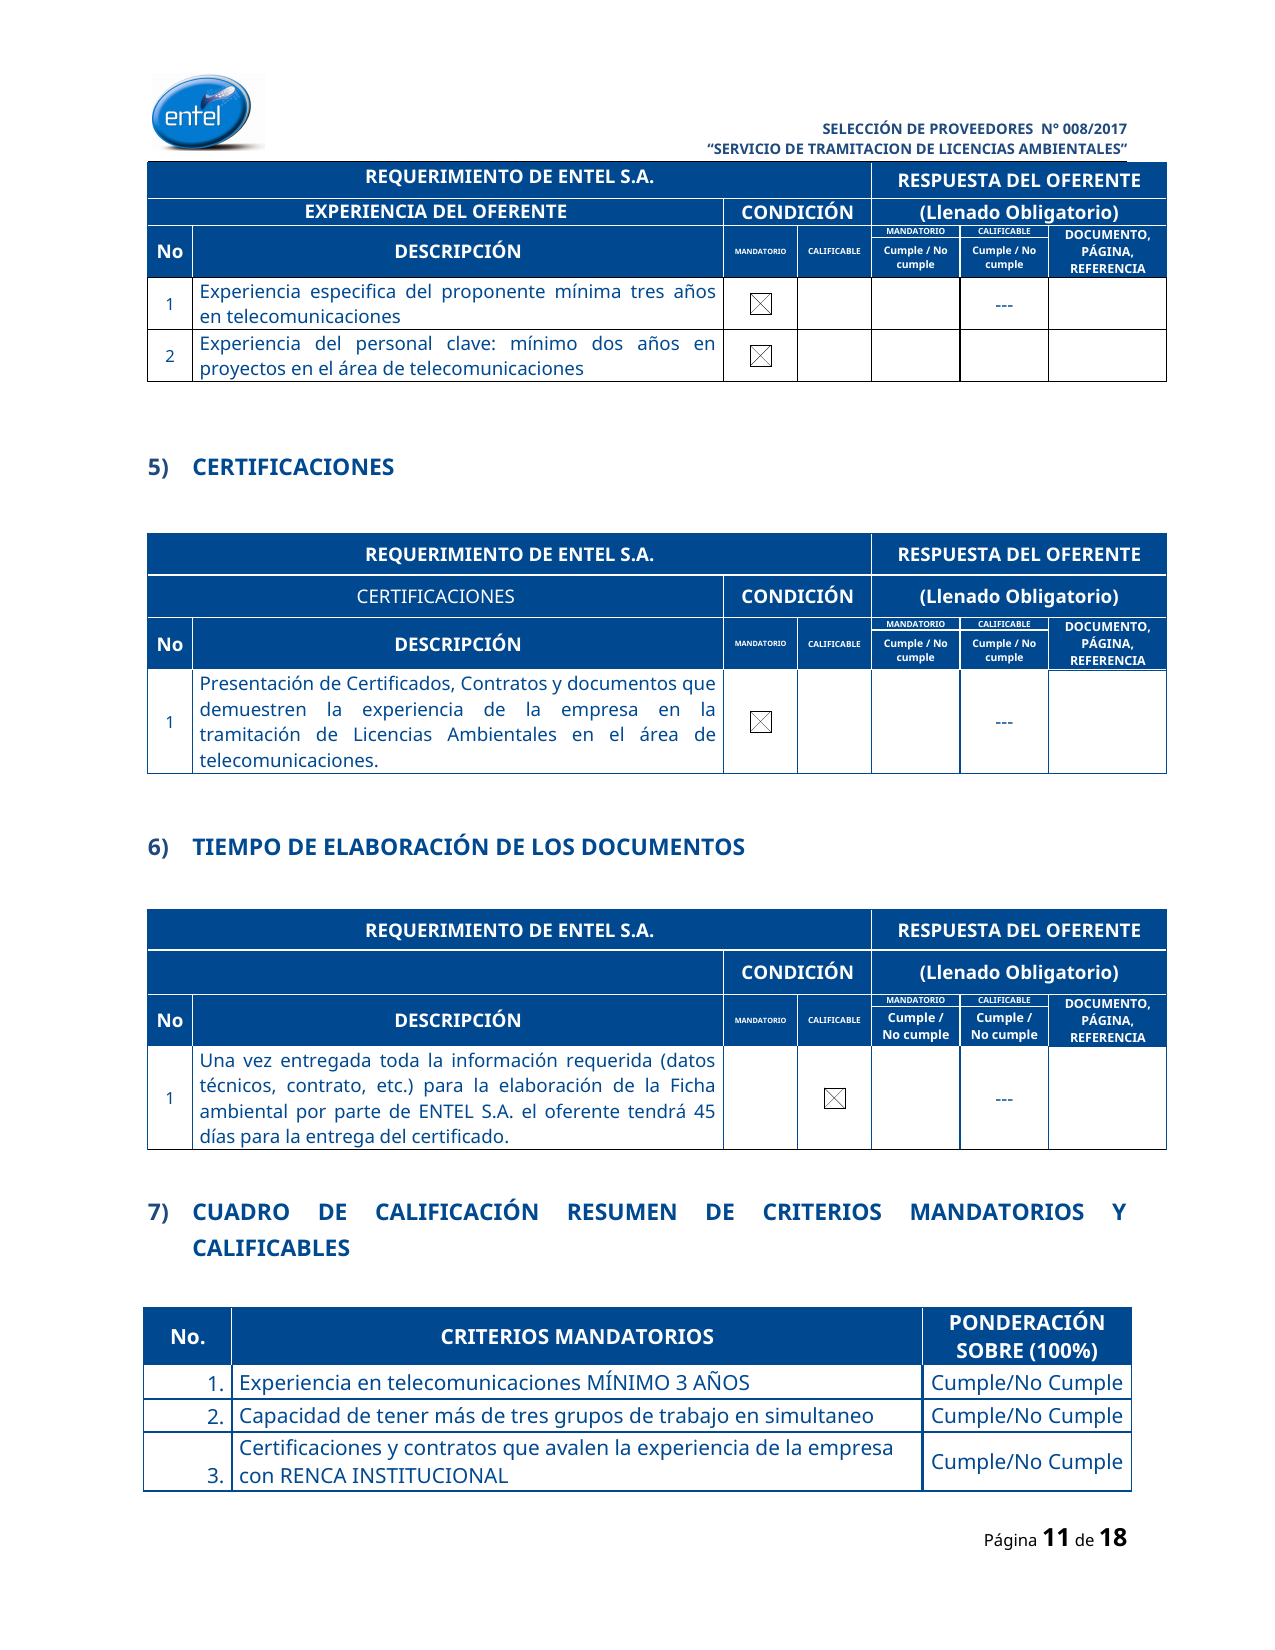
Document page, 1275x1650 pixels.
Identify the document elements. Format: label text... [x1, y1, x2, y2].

table_cell Cumple / No cumple [872, 1007, 959, 1046]
table_cell [872, 1047, 959, 1149]
table_header No. [144, 1308, 231, 1365]
table_header RESPUESTA DEL OFERENTE [872, 534, 1166, 574]
table_cell Cumple / No cumple [961, 238, 1048, 277]
table_cell CONDICIÓN [724, 576, 871, 617]
table_cell [872, 278, 959, 329]
table_cell [724, 671, 797, 773]
table_cell DOCUMENTO, PÁGINA, REFERENCIA [1049, 995, 1166, 1046]
table_cell [1049, 330, 1166, 381]
table_cell DESCRIPCIÓN [193, 226, 723, 277]
table_header REQUERIMIENTO DE ENTEL S.A. [148, 534, 871, 574]
table_cell (Llenado Obligatorio) [872, 951, 1166, 994]
table_cell [798, 330, 871, 381]
table_cell DESCRIPCIÓN [193, 995, 723, 1046]
table_cell 1 [148, 278, 192, 329]
table_cell Cumple/No Cumple [924, 1433, 1131, 1490]
table_cell (Llenado Obligatorio) [872, 576, 1166, 617]
table_cell Cumple/No Cumple [924, 1366, 1131, 1398]
table_cell 2 [148, 330, 192, 381]
table_cell [724, 1047, 797, 1149]
table_cell Cumple/No Cumple [924, 1400, 1131, 1431]
table_cell --- [961, 1047, 1048, 1149]
table_cell CONDICIÓN [724, 199, 871, 225]
table_cell CALIFICABLE [798, 995, 871, 1046]
table_cell MANDATORIO [724, 995, 797, 1046]
table_cell 2. [144, 1400, 231, 1431]
table_cell Cumple / No cumple [872, 238, 959, 277]
table_cell Cumple / No cumple [961, 1007, 1048, 1046]
table_cell [148, 951, 723, 994]
table_cell Experiencia en telecomunicaciones MÍNIMO 3 AÑOS [233, 1366, 921, 1398]
table_cell Experiencia especifica del proponente mínima tres años en telecomunicaciones [193, 278, 723, 329]
table_cell [1049, 278, 1166, 329]
table_cell [872, 671, 959, 773]
table_cell 1 [148, 671, 192, 773]
table_cell 1 [148, 1047, 192, 1149]
table_cell Experiencia del personal clave: mínimo dos años en proyectos en el área de telecomunicaciones [193, 330, 723, 381]
table_cell DOCUMENTO, PÁGINA, REFERENCIA [1049, 226, 1166, 277]
table_cell 1. [144, 1366, 231, 1398]
table_cell [798, 278, 871, 329]
table_cell (Llenado Obligatorio) [872, 199, 1166, 225]
table_cell 3. [144, 1433, 231, 1490]
table_cell EXPERIENCIA DEL OFERENTE [148, 199, 723, 225]
table_cell --- [961, 278, 1048, 329]
table_header CRITERIOS MANDATORIOS [232, 1308, 922, 1365]
table_cell MANDATORIO [724, 618, 797, 669]
table_header RESPUESTA DEL OFERENTE [872, 163, 1166, 198]
table_header PONDERACIÓN SOBRE (100%) [923, 1308, 1131, 1365]
table_cell CALIFICABLE [798, 226, 871, 277]
table_cell [724, 330, 797, 381]
table_cell --- [961, 671, 1048, 773]
picture [151, 73, 265, 151]
table_cell MANDATORIO [724, 226, 797, 277]
table_cell [961, 330, 1048, 381]
table_header RESPUESTA DEL OFERENTE [872, 910, 1166, 949]
table_cell DESCRIPCIÓN [193, 618, 723, 669]
table_cell Cumple / No cumple [872, 631, 959, 669]
table_cell No [148, 995, 192, 1046]
table_cell CALIFICABLE [798, 618, 871, 669]
list CUADRO DE CALIFICACIÓN RESUMEN DE CRITERIOS MANDATORIOS Y CALIFICABLES [148, 1196, 1127, 1263]
list TIEMPO DE ELABORACIÓN DE LOS DOCUMENTOS [148, 831, 1127, 862]
table_cell No [148, 226, 192, 277]
list CERTIFICACIONES [148, 451, 1127, 482]
table_cell Capacidad de tener más de tres grupos de trabajo en simultaneo [233, 1400, 921, 1431]
table_header REQUERIMIENTO DE ENTEL S.A. [148, 163, 871, 198]
table_cell Una vez entregada toda la información requerida (datos técnicos, contrato, etc.) para la elaboración de la Ficha ambiental por parte de ENTEL S.A. el oferente tendrá 45 días para la entrega del certificado. [193, 1047, 723, 1149]
table_cell CERTIFICACIONES [148, 576, 723, 617]
table_cell [872, 330, 959, 381]
table_cell [798, 671, 871, 773]
table_cell Certificaciones y contratos que avalen la experiencia de la empresa con RENCA INSTITUCIONAL [233, 1433, 921, 1490]
table_cell [1049, 671, 1166, 773]
table_cell [1049, 1047, 1166, 1149]
table_cell [798, 1047, 871, 1149]
table_header REQUERIMIENTO DE ENTEL S.A. [148, 910, 871, 949]
table_cell DOCUMENTO, PÁGINA, REFERENCIA [1049, 618, 1166, 669]
table_cell Presentación de Certificados, Contratos y documentos que demuestren la experiencia de la empresa en la tramitación de Licencias Ambientales en el área de telecomunicaciones. [193, 671, 723, 773]
table_cell CONDICIÓN [724, 951, 871, 994]
table_cell No [148, 618, 192, 669]
table_cell Cumple / No cumple [961, 631, 1048, 669]
table_cell [724, 278, 797, 329]
